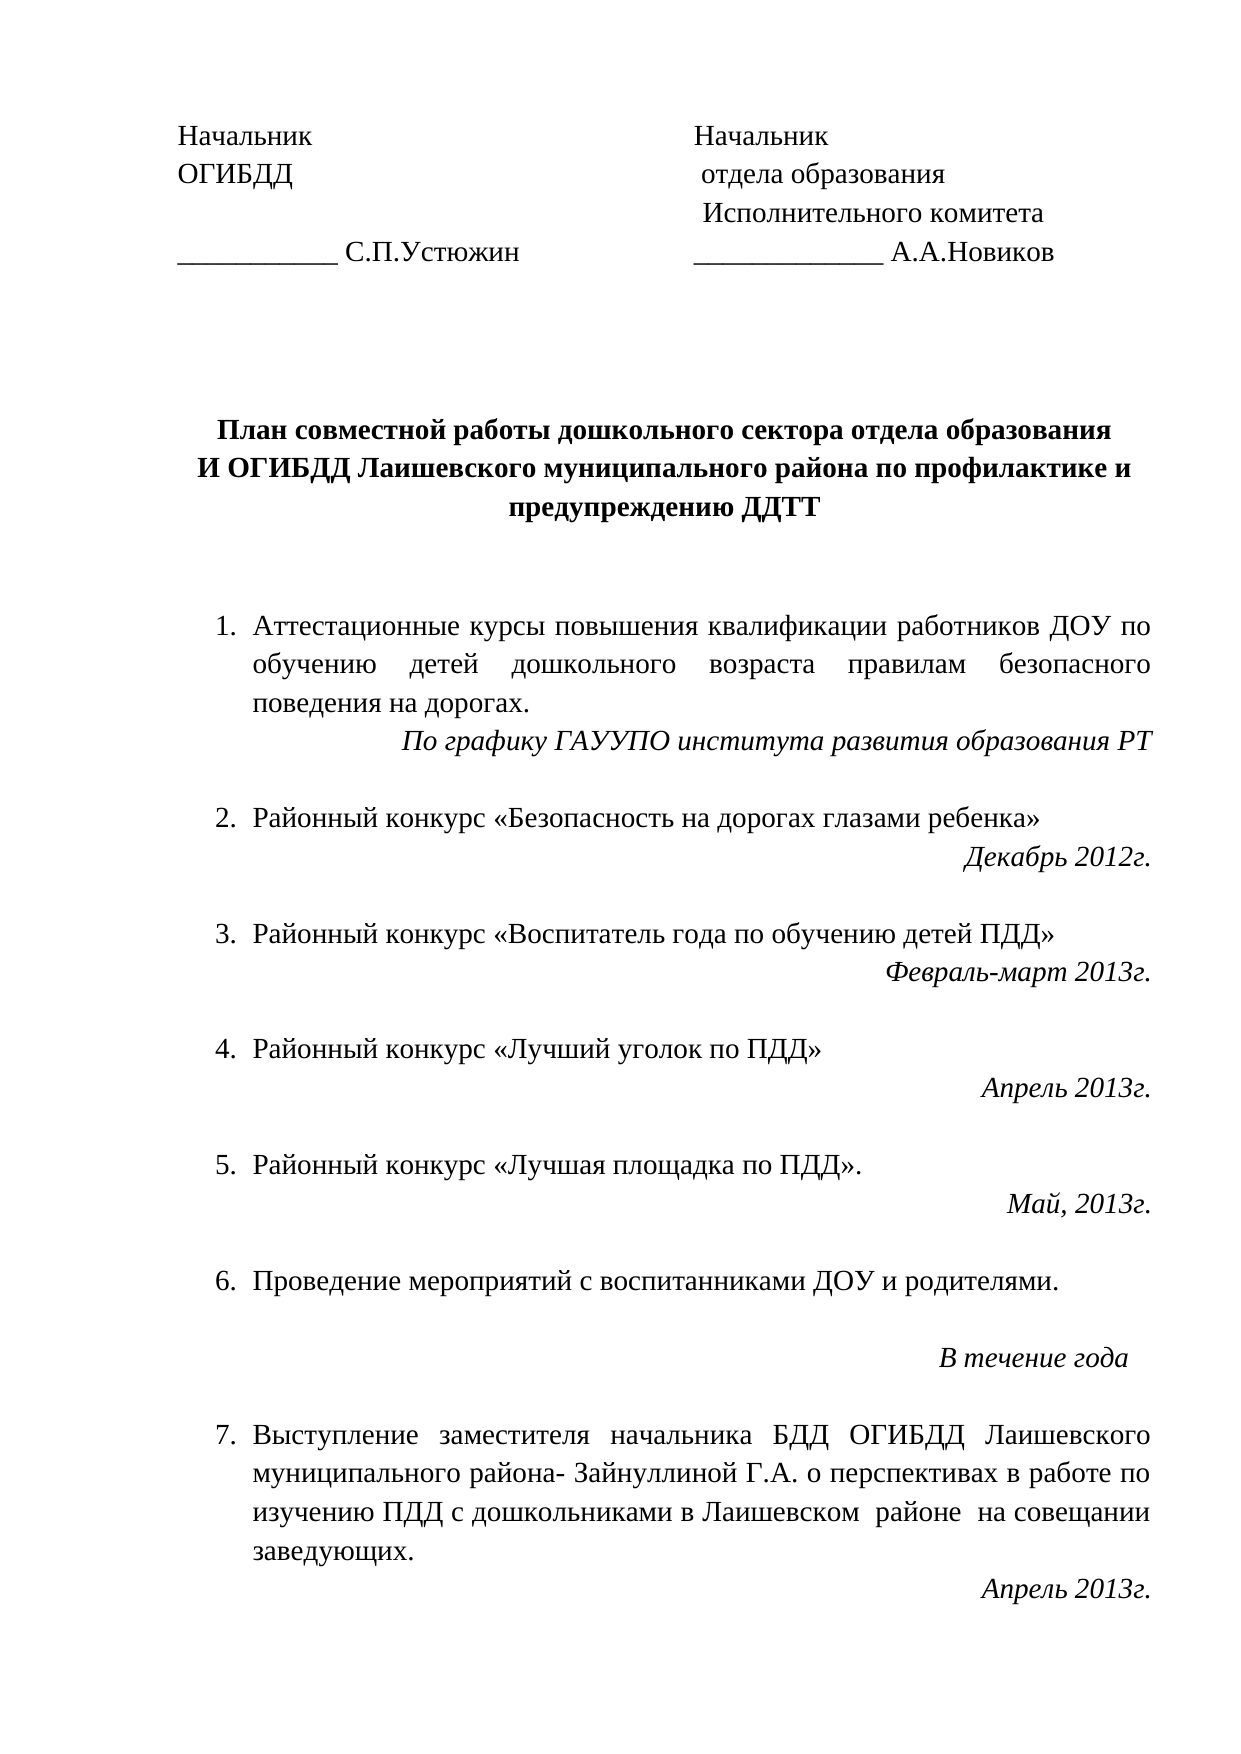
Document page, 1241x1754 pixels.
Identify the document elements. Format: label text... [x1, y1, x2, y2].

text ___________ С.П.Устюжин _____________ А.А.Новиков [177, 234, 1152, 267]
list Апрель 2013г. [252, 1571, 1152, 1605]
list Районный конкурс «Лучшая площадка по ПДД». [215, 1147, 1152, 1181]
list Проведение мероприятий с воспитанниками ДОУ и родителями. [215, 1263, 1152, 1296]
list Районный конкурс «Лучший уголок по ПДД» [215, 1032, 1152, 1065]
text Исполнительного комитета [177, 195, 1152, 229]
list Май, 2013г. [252, 1186, 1152, 1219]
list Апрель 2013г. [252, 1070, 1152, 1104]
list Декабрь 2012г. [252, 839, 1152, 872]
list Районный конкурс «Воспитатель года по обучению детей ПДД» [215, 916, 1152, 949]
list Февраль-март 2013г. [252, 954, 1152, 988]
list Районный конкурс «Безопасность на дорогах глазами ребенка» [215, 800, 1152, 834]
text План совместной работы дошкольного сектора отдела образования [177, 412, 1152, 445]
text Начальник Начальник [177, 118, 1152, 152]
text ОГИБДД отдела образования [177, 157, 1152, 190]
list Выступление заместителя начальника БДД ОГИБДД Лаишевского муниципального района- Зайнуллиной Г.А. о перспективах в работе по изучению ПДД с дошкольниками в Лаишевском районе на совещании заведующих. [215, 1417, 1152, 1566]
list По графику ГАУУПО института развития образования РТ [252, 723, 1152, 757]
list Аттестационные курсы повышения квалификации работников ДОУ по обучению детей дошкольного возраста правилам безопасного поведения на дорогах. [215, 608, 1152, 718]
text И ОГИБДД Лаишевского муниципального района по профилактике и предупреждению ДДТТ [177, 450, 1152, 522]
list В течение года [252, 1340, 1152, 1373]
